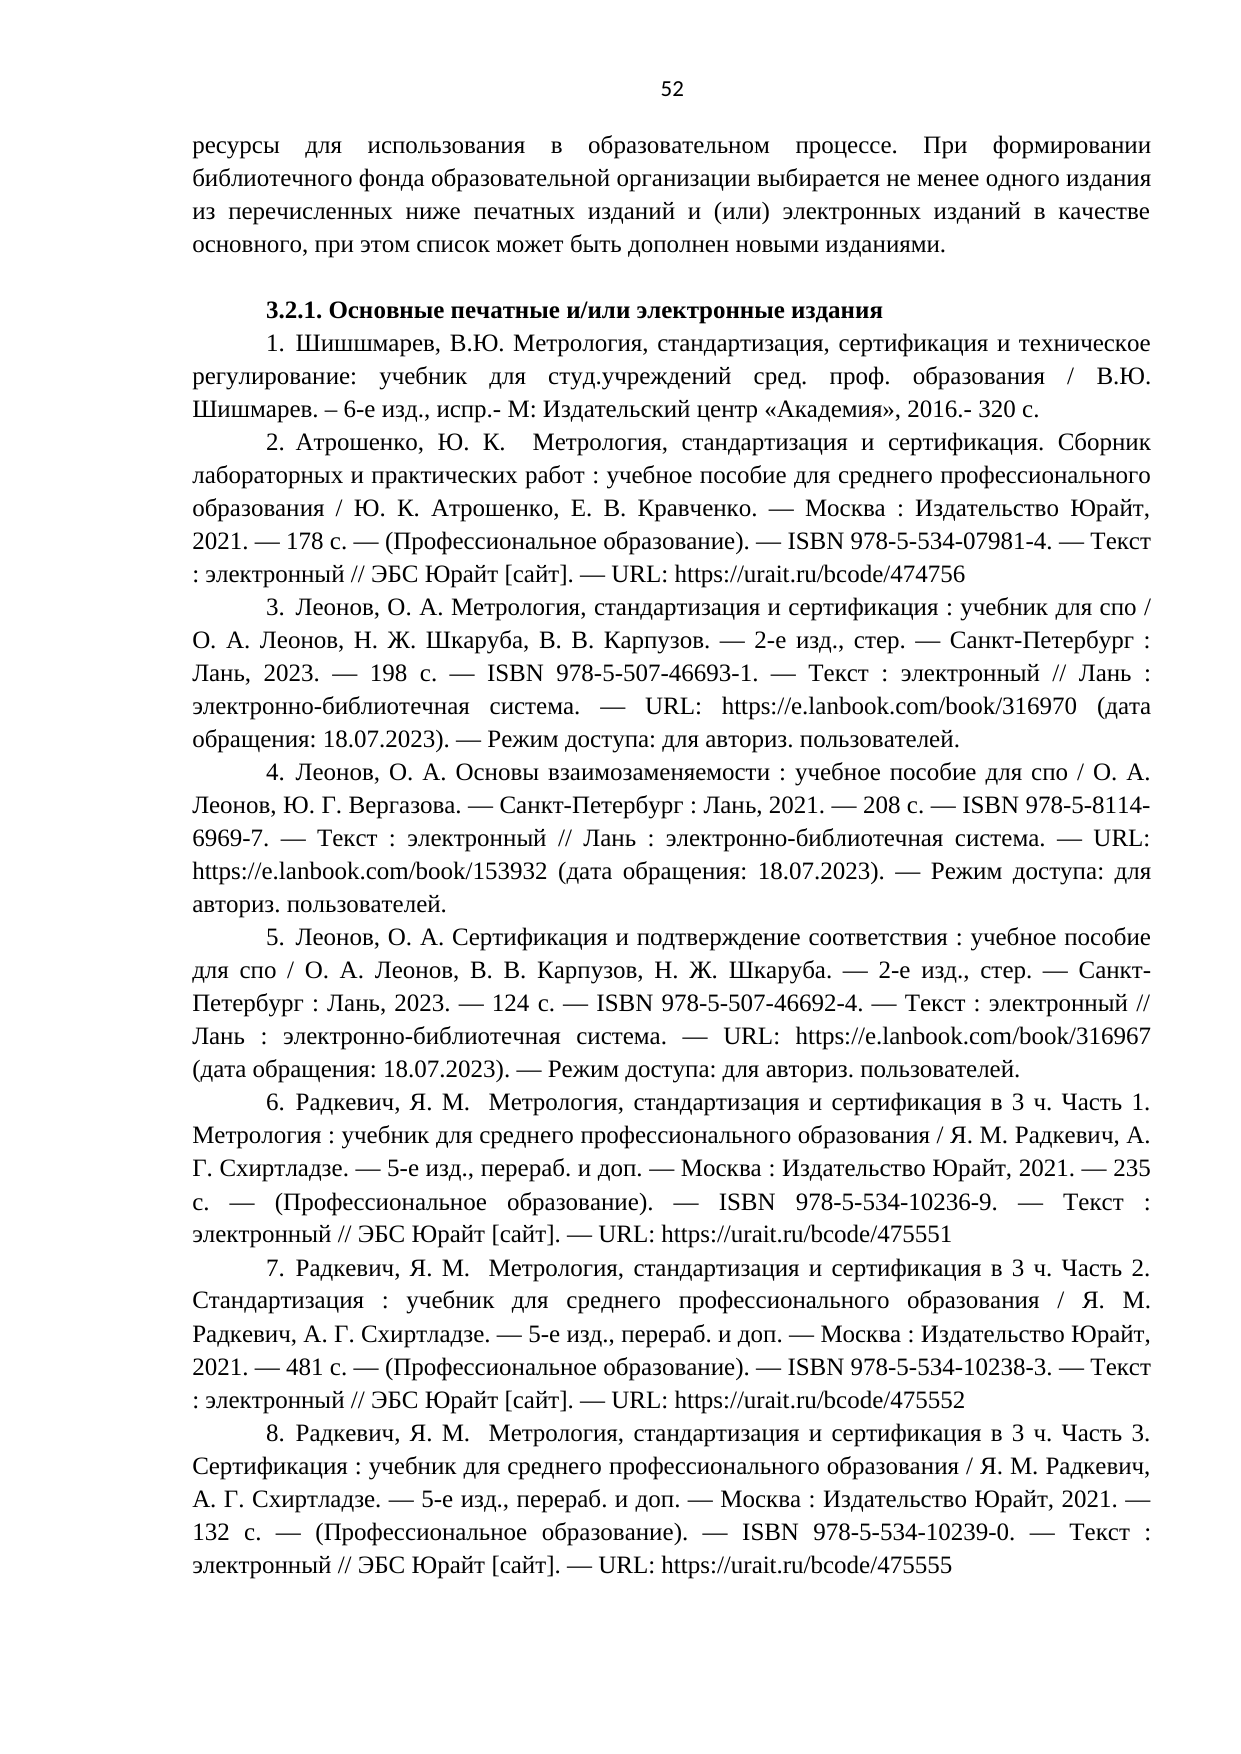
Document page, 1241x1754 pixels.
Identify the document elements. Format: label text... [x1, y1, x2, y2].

list Радкевич, Я. М. Метрология, стандартизация и сертификация в 3 ч. Часть 3. Сертификация : учебник для среднего профессионального образования / Я. М. Радкевич, А. Г. Схиртладзе. — 5-е изд., перераб. и доп. — Москва : Издательство Юрайт, 2021. — 132 с. — (Профессиональное образование). — ISBN 978-5-534-10239-0. — Текст : электронный // ЭБС Юрайт [сайт]. — URL: https://urait.ru/bcode/475555 [192, 1418, 1152, 1578]
list Радкевич, Я. М. Метрология, стандартизация и сертификация в 3 ч. Часть 2. Стандартизация : учебник для среднего профессионального образования / Я. М. Радкевич, А. Г. Схиртладзе. — 5-е изд., перераб. и доп. — Москва : Издательство Юрайт, 2021. — 481 с. — (Профессиональное образование). — ISBN 978-5-534-10238-3. — Текст : электронный // ЭБС Юрайт [сайт]. — URL: https://urait.ru/bcode/475552 [192, 1253, 1152, 1413]
list Шишшмарев, В.Ю. Метрология, стандартизация, сертификация и техническое регулирование: учебник для студ.учреждений сред. проф. образования / В.Ю. Шишмарев. – 6-е изд., испр.- М: Издательский центр «Академия», 2016.- 320 с. [192, 328, 1152, 423]
list Леонов, О. А. Сертификация и подтверждение соответствия : учебное пособие для спо / О. А. Леонов, В. В. Карпузов, Н. Ж. Шкаруба. — 2-е изд., стер. — Санкт-Петербург : Лань, 2023. — 124 с. — ISBN 978-5-507-46692-4. — Текст : электронный // Лань : электронно-библиотечная система. — URL: https://e.lanbook.com/book/316967 (дата обращения: 18.07.2023). — Режим доступа: для авториз. пользователей. [192, 922, 1152, 1083]
list 3.2.1. Основные печатные и/или электронные издания [192, 295, 1152, 324]
list Радкевич, Я. М. Метрология, стандартизация и сертификация в 3 ч. Часть 1. Метрология : учебник для среднего профессионального образования / Я. М. Радкевич, А. Г. Схиртладзе. — 5-е изд., перераб. и доп. — Москва : Издательство Юрайт, 2021. — 235 с. — (Профессиональное образование). — ISBN 978-5-534-10236-9. — Текст : электронный // ЭБС Юрайт [сайт]. — URL: https://urait.ru/bcode/475551 [192, 1087, 1152, 1248]
list Леонов, О. А. Основы взаимозаменяемости : учебное пособие для спо / О. А. Леонов, Ю. Г. Вергазова. — Санкт-Петербург : Лань, 2021. — 208 с. — ISBN 978-5-8114-6969-7. — Текст : электронный // Лань : электронно-библиотечная система. — URL: https://e.lanbook.com/book/153932 (дата обращения: 18.07.2023). — Режим доступа: для авториз. пользователей. [192, 757, 1152, 918]
list Атрошенко, Ю. К. Метрология, стандартизация и сертификация. Сборник лабораторных и практических работ : учебное пособие для среднего профессионального образования / Ю. К. Атрошенко, Е. В. Кравченко. — Москва : Издательство Юрайт, 2021. — 178 с. — (Профессиональное образование). — ISBN 978-5-534-07981-4. — Текст : электронный // ЭБС Юрайт [сайт]. — URL: https://urait.ru/bcode/474756 [192, 427, 1152, 588]
list Леонов, О. А. Метрология, стандартизация и сертификация : учебник для спо / О. А. Леонов, Н. Ж. Шкаруба, В. В. Карпузов. — 2-е изд., стер. — Санкт-Петербург : Лань, 2023. — 198 с. — ISBN 978-5-507-46693-1. — Текст : электронный // Лань : электронно-библиотечная система. — URL: https://e.lanbook.com/book/316970 (дата обращения: 18.07.2023). — Режим доступа: для авториз. пользователей. [192, 592, 1152, 753]
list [192, 130, 1152, 258]
